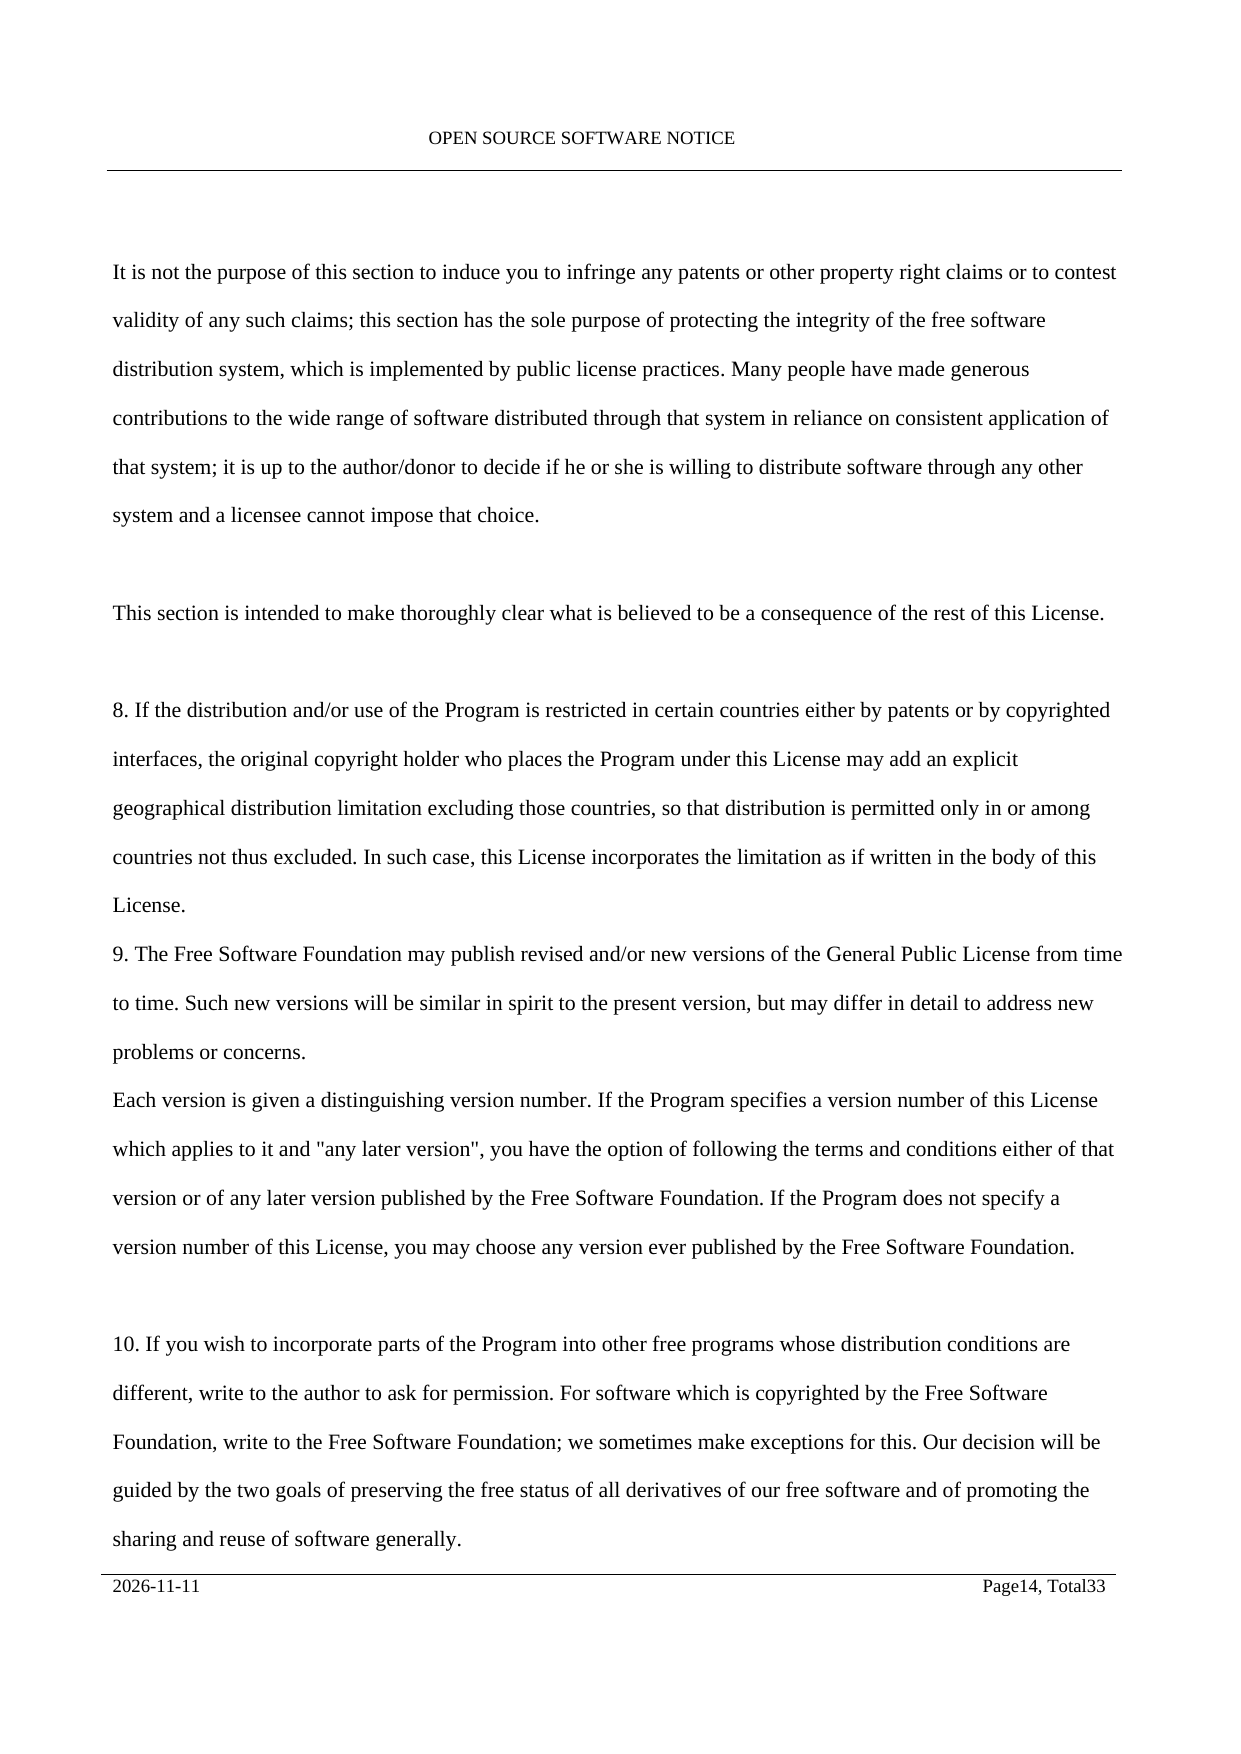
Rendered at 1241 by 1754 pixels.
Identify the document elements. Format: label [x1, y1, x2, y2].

text [112, 206, 1128, 1555]
